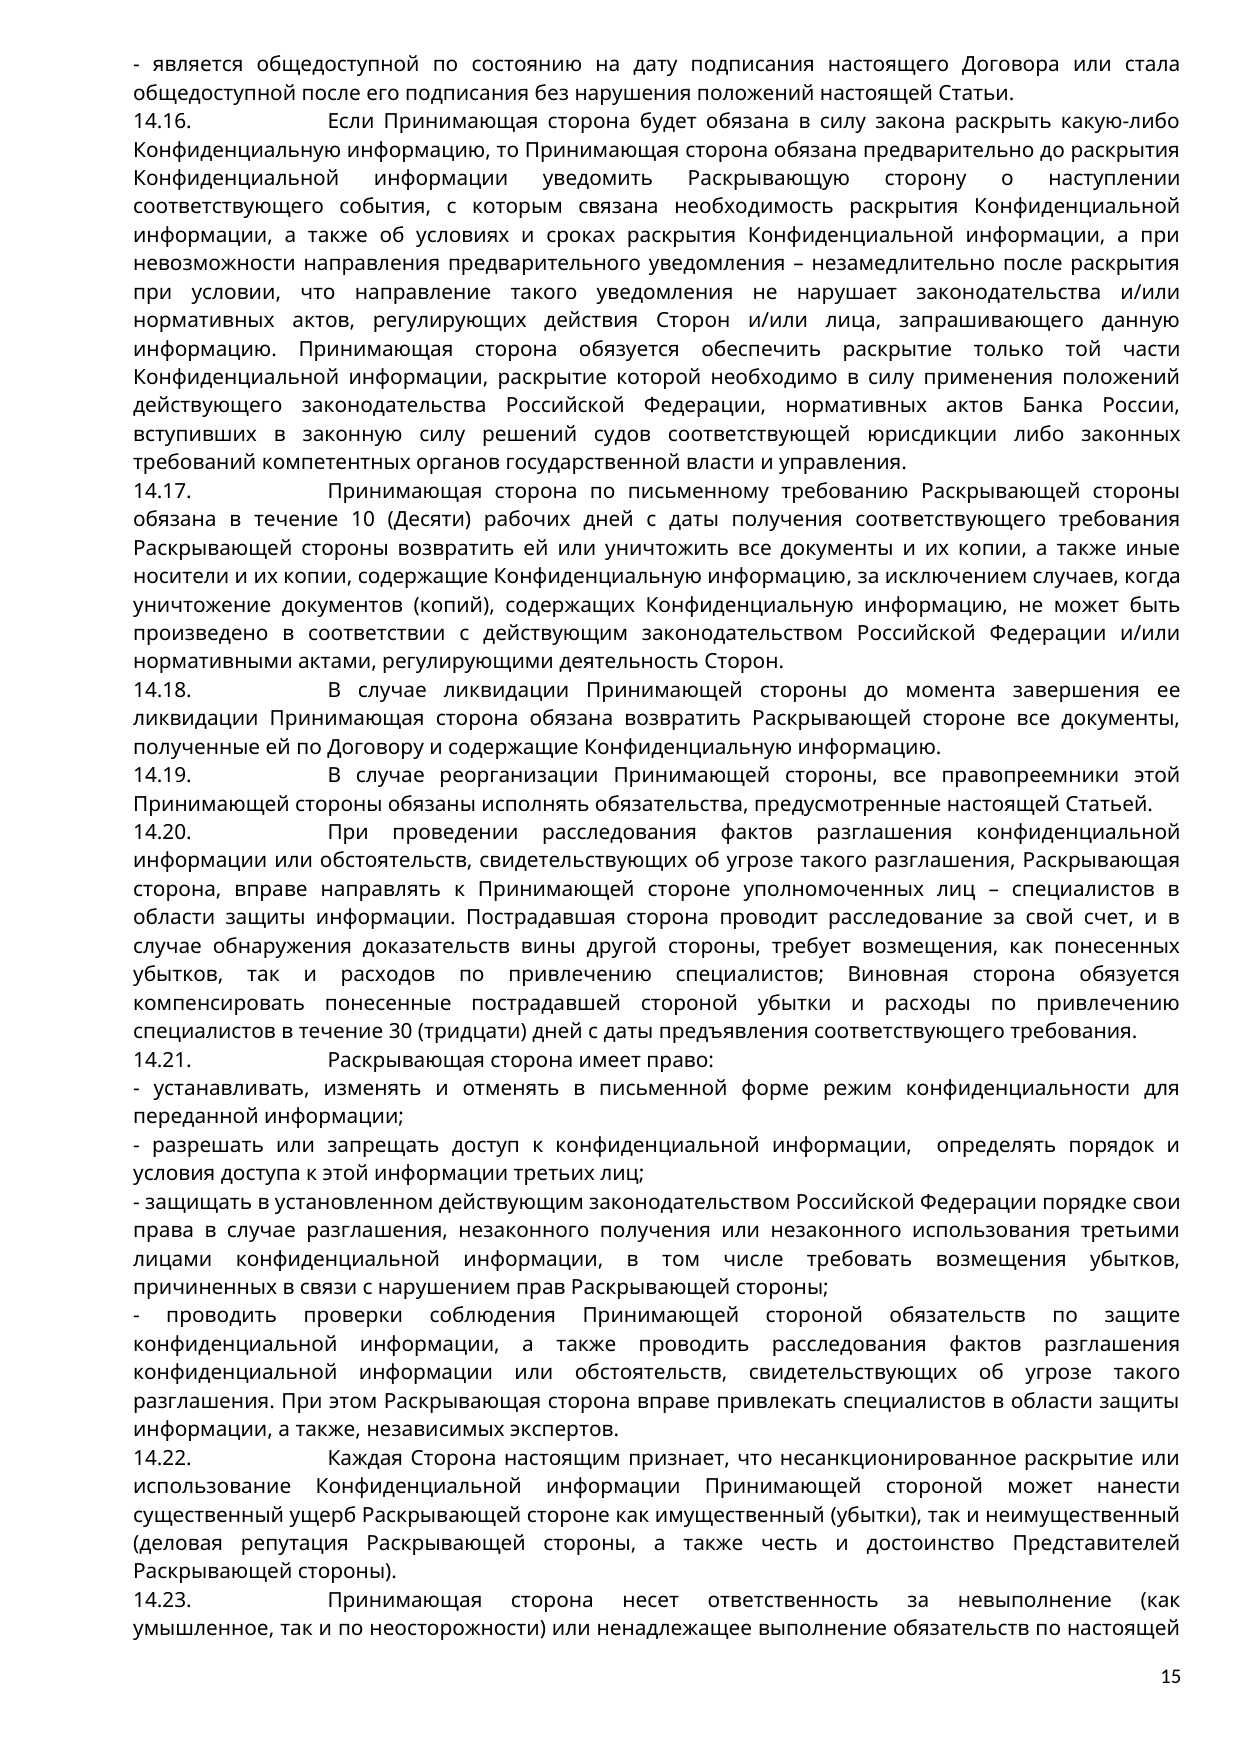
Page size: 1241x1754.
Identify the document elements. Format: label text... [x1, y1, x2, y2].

list В случае ликвидации Принимающей стороны до момента завершения ее ликвидации Принимающая сторона обязана возвратить Раскрывающей стороне все документы, полученные ей по Договору и содержащие Конфиденциальную информацию. [133, 675, 1181, 760]
list В случае реорганизации Принимающей стороны, все правопреемники этой Принимающей стороны обязаны исполнять обязательства, предусмотренные настоящей Статьей. [133, 760, 1181, 817]
text - устанавливать, изменять и отменять в письменной форме режим конфиденциальности для переданной информации; [133, 1073, 1181, 1130]
text - является общедоступной по состоянию на дату подписания настоящего Договора или стала общедоступной после его подписания без нарушения положений настоящей Статьи. [133, 49, 1181, 106]
list Каждая Сторона настоящим признает, что несанкционированное раскрытие или использование Конфиденциальной информации Принимающей стороной может нанести существенный ущерб Раскрывающей стороне как имущественный (убытки), так и неимущественный (деловая репутация Раскрывающей стороны, а также честь и достоинство Представителей Раскрывающей стороны). [133, 1443, 1181, 1585]
list Принимающая сторона по письменному требованию Раскрывающей стороны обязана в течение 10 (Десяти) рабочих дней с даты получения соответствующего требования Раскрывающей стороны возвратить ей или уничтожить все документы и их копии, а также иные носители и их копии, содержащие Конфиденциальную информацию, за исключением случаев, когда уничтожение документов (копий), содержащих Конфиденциальную информацию, не может быть произведено в соответствии с действующим законодательством Российской Федерации и/или нормативными актами, регулирующими деятельность Сторон. [133, 476, 1181, 675]
list Раскрывающая сторона имеет право: [133, 1045, 1181, 1073]
list При проведении расследования фактов разглашения конфиденциальной информации или обстоятельств, свидетельствующих об угрозе такого разглашения, Раскрывающая сторона, вправе направлять к Принимающей стороне уполномоченных лиц – специалистов в области защиты информации. Пострадавшая сторона проводит расследование за свой счет, и в случае обнаружения доказательств вины другой стороны, требует возмещения, как понесенных убытков, так и расходов по привлечению специалистов; Виновная сторона обязуется компенсировать понесенные пострадавшей стороной убытки и расходы по привлечению специалистов в течение 30 (тридцати) дней с даты предъявления соответствующего требования. [133, 817, 1181, 1045]
list Если Принимающая сторона будет обязана в силу закона раскрыть какую-либо Конфиденциальную информацию, то Принимающая сторона обязана предварительно до раскрытия Конфиденциальной информации уведомить Раскрывающую сторону о наступлении соответствующего события, с которым связана необходимость раскрытия Конфиденциальной информации, а также об условиях и сроках раскрытия Конфиденциальной информации, а при невозможности направления предварительного уведомления – незамедлительно после раскрытия при условии, что направление такого уведомления не нарушает законодательства и/или нормативных актов, регулирующих действия Сторон и/или лица, запрашивающего данную информацию. Принимающая сторона обязуется обеспечить раскрытие только той части Конфиденциальной информации, раскрытие которой необходимо в силу применения положений действующего законодательства Российской Федерации, нормативных актов Банка России, вступивших в законную силу решений судов соответствующей юрисдикции либо законных требований компетентных органов государственной власти и управления. [133, 106, 1181, 476]
text - проводить проверки соблюдения Принимающей стороной обязательств по защите конфиденциальной информации, а также проводить расследования фактов разглашения конфиденциальной информации или обстоятельств, свидетельствующих об угрозе такого разглашения. При этом Раскрывающая сторона вправе привлекать специалистов в области защиты информации, а также, независимых экспертов. [133, 1301, 1181, 1443]
text - защищать в установленном действующим законодательством Российской Федерации порядке свои права в случае разглашения, незаконного получения или незаконного использования третьими лицами конфиденциальной информации, в том числе требовать возмещения убытков, причиненных в связи с нарушением прав Раскрывающей стороны; [133, 1187, 1181, 1301]
text - разрешать или запрещать доступ к конфиденциальной информации, определять порядок и условия доступа к этой информации третьих лиц; [133, 1130, 1181, 1187]
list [133, 1585, 1181, 1642]
